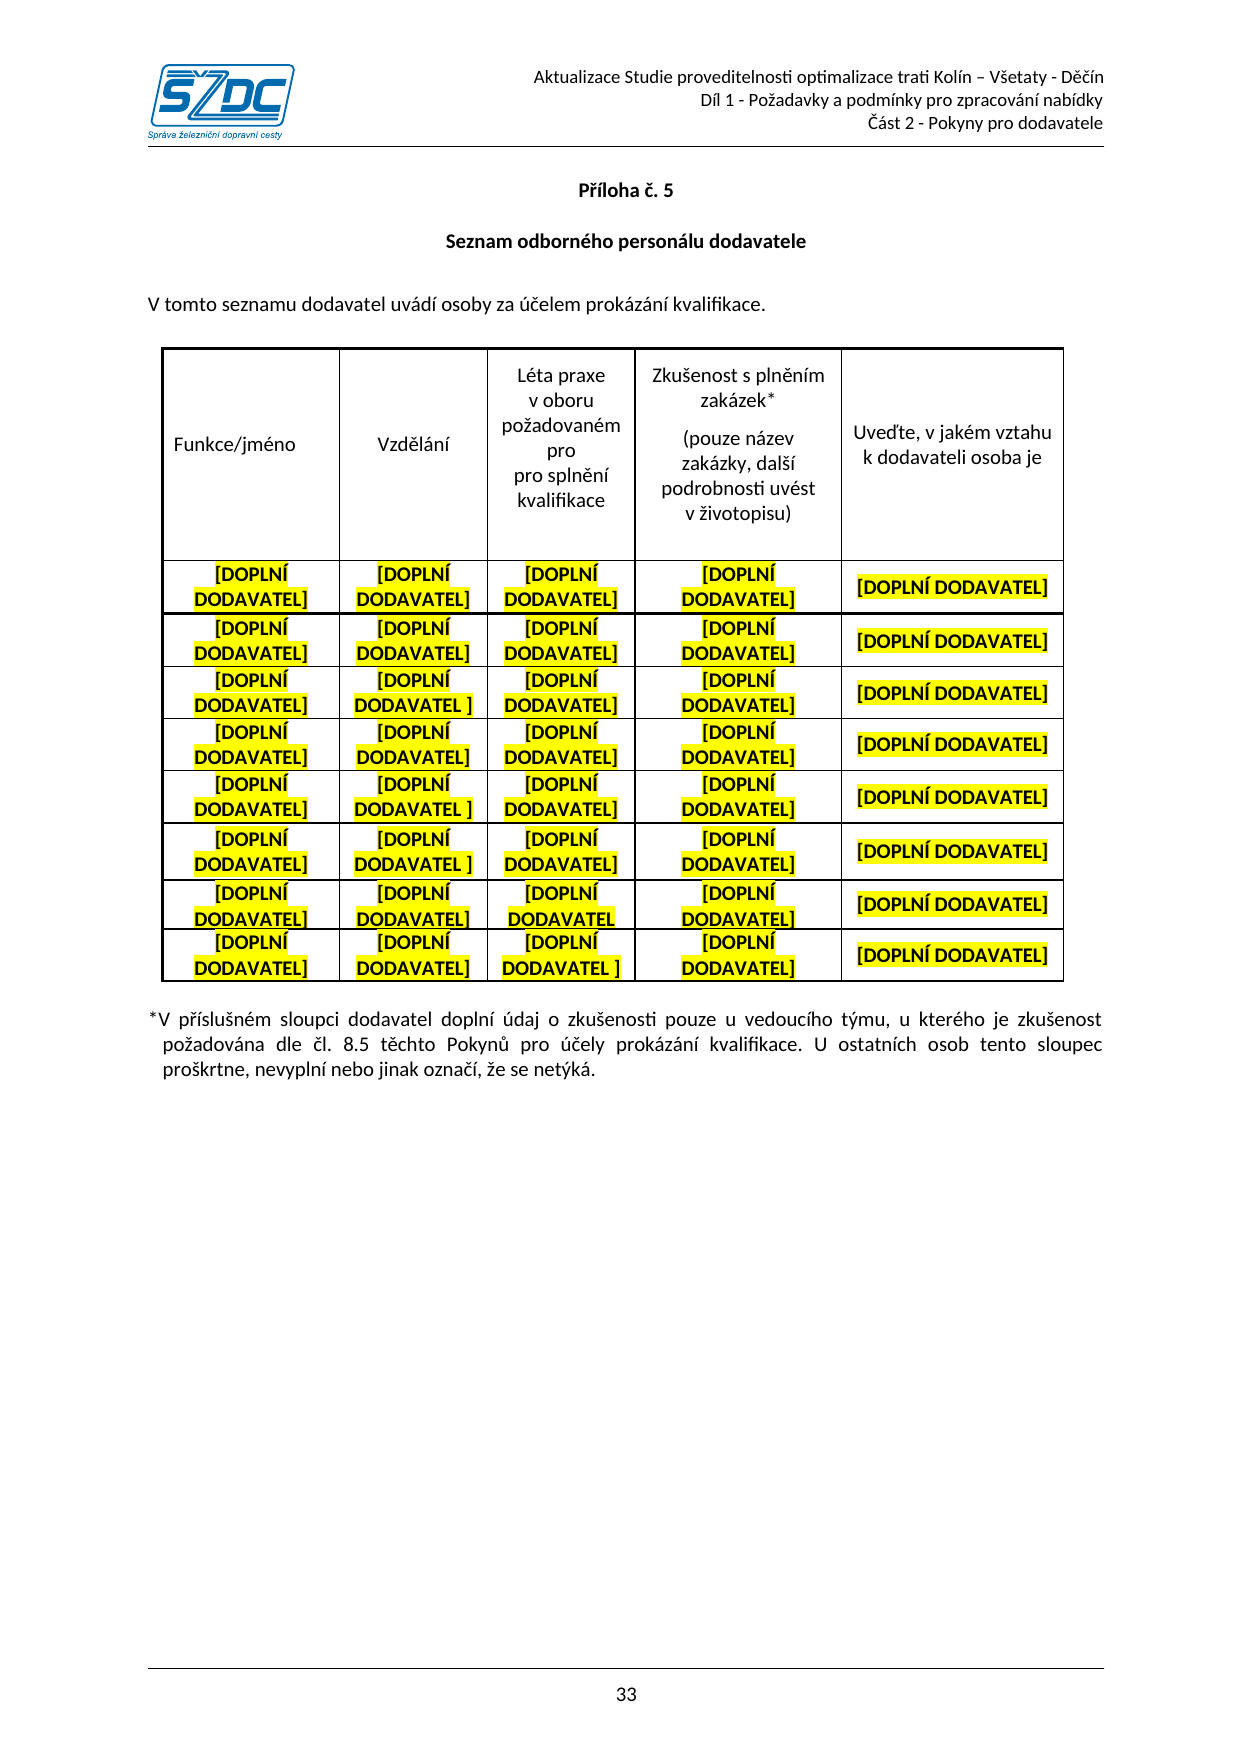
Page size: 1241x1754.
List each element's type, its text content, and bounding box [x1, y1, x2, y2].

table_cell [DOPLNÍ DODAVATEL] [636, 881, 702, 928]
table_cell [DOPLNÍ DODAVATEL] [340, 719, 377, 770]
table_cell [DOPLNÍ DODAVATEL] [842, 561, 1063, 612]
table_header Zkušenost s plněním zakázek* (pouze název zakázky, další podrobnosti uvést v životopisu) [636, 350, 841, 525]
table_cell [DOPLNÍ DODAVATEL] [340, 615, 377, 666]
table_cell [DOPLNÍ DODAVATEL] [842, 771, 1063, 822]
text Příloha č. 5 [148, 177, 1104, 203]
table_cell [DOPLNÍ DODAVATEL ] [340, 771, 377, 822]
table_cell [DOPLNÍ DODAVATEL] [164, 719, 215, 770]
table_cell [DOPLNÍ DODAVATEL] [636, 824, 841, 879]
table_cell [DOPLNÍ DODAVATEL DODAVATEL] [598, 881, 634, 928]
table_cell [DOPLNÍ DODAVATEL] [288, 561, 339, 612]
table_cell [DOPLNÍ DODAVATEL] [488, 615, 525, 666]
table_cell [DOPLNÍ DODAVATEL] [598, 561, 634, 612]
table_cell [DOPLNÍ DODAVATEL DODAVATEL] [488, 881, 525, 928]
table_cell [488, 525, 634, 560]
table_cell [DOPLNÍ DODAVATEL ] [340, 667, 487, 718]
table_cell [DOPLNÍ DODAVATEL] [164, 930, 215, 980]
table_cell [DOPLNÍ DODAVATEL] [488, 719, 525, 770]
table_cell [DOPLNÍ DODAVATEL] [842, 930, 1063, 980]
table_cell [DOPLNÍ DODAVATEL] [775, 881, 841, 928]
table_cell [DOPLNÍ DODAVATEL ] [340, 824, 487, 879]
table_cell [340, 525, 487, 560]
table_cell [DOPLNÍ DODAVATEL] [340, 881, 377, 928]
table_cell [DOPLNÍ DODAVATEL] [775, 719, 841, 770]
table_cell [DOPLNÍ DODAVATEL] [450, 881, 487, 928]
table_cell [DOPLNÍ DODAVATEL] [288, 930, 339, 980]
table_cell [DOPLNÍ DODAVATEL] [775, 771, 841, 822]
table_cell [DOPLNÍ DODAVATEL] [164, 615, 215, 666]
table_cell [DOPLNÍ DODAVATEL] [636, 930, 702, 980]
table_cell [DOPLNÍ DODAVATEL] [340, 561, 377, 612]
table_cell [842, 525, 1063, 560]
text V tomto seznamu dodavatel uvádí osoby za účelem prokázání kvalifikace. [148, 291, 1104, 316]
table_cell [DOPLNÍ DODAVATEL] [450, 930, 487, 980]
table_cell [DOPLNÍ DODAVATEL ] [450, 771, 487, 822]
table_cell [DOPLNÍ DODAVATEL] [288, 881, 339, 928]
table_cell [DOPLNÍ DODAVATEL] [340, 930, 377, 980]
table_cell [DOPLNÍ DODAVATEL] [450, 719, 487, 770]
table_cell [DOPLNÍ DODAVATEL] [636, 615, 702, 666]
table_cell [DOPLNÍ DODAVATEL] [842, 824, 1063, 879]
table_header Vzdělání [340, 350, 487, 525]
table_header Léta praxe v oboru požadovaném pro pro splnění kvalifikace [488, 350, 634, 525]
table_cell [DOPLNÍ DODAVATEL] [288, 719, 339, 770]
table_cell [DOPLNÍ DODAVATEL ] [598, 930, 634, 980]
table_cell [DOPLNÍ DODAVATEL] [775, 561, 841, 612]
text Seznam odborného personálu dodavatele [148, 228, 1104, 253]
table_cell [DOPLNÍ DODAVATEL] [636, 667, 841, 718]
table_cell [DOPLNÍ DODAVATEL] [775, 615, 841, 666]
table_cell [DOPLNÍ DODAVATEL] [450, 615, 487, 666]
table_cell [DOPLNÍ DODAVATEL] [288, 771, 339, 822]
table_cell [DOPLNÍ DODAVATEL] [636, 561, 702, 612]
table_cell [DOPLNÍ DODAVATEL] [164, 881, 215, 928]
table_cell [DOPLNÍ DODAVATEL] [488, 667, 634, 718]
table_cell [DOPLNÍ DODAVATEL] [842, 719, 1063, 770]
text *V příslušném sloupci dodavatel doplní údaj o zkušenosti pouze u vedoucího týmu, u kterého je zkušenost požadována dle čl. 8.5 těchto Pokynů pro účely prokázání kvalifikace. U ostatních osob tento sloupec proškrtne, nevyplní nebo jinak označí, že se netýká. [148, 1007, 1104, 1082]
table_cell [DOPLNÍ DODAVATEL] [164, 561, 215, 612]
table_cell [DOPLNÍ DODAVATEL] [164, 667, 339, 718]
table_header Uveďte, v jakém vztahu k dodavateli osoba je [842, 350, 1063, 525]
table_cell [DOPLNÍ DODAVATEL] [636, 771, 702, 822]
table_cell [164, 525, 339, 560]
table_cell [DOPLNÍ DODAVATEL] [598, 771, 634, 822]
table_cell [DOPLNÍ DODAVATEL] [598, 719, 634, 770]
table_cell [DOPLNÍ DODAVATEL ] [488, 930, 525, 980]
table_cell [DOPLNÍ DODAVATEL] [488, 771, 525, 822]
table_cell [DOPLNÍ DODAVATEL] [450, 561, 487, 612]
table_cell [DOPLNÍ DODAVATEL] [842, 881, 1063, 928]
table_cell [DOPLNÍ DODAVATEL] [598, 615, 634, 666]
table_cell [DOPLNÍ DODAVATEL] [636, 719, 702, 770]
table_cell [DOPLNÍ DODAVATEL] [164, 824, 339, 879]
table_cell [DOPLNÍ DODAVATEL] [488, 824, 634, 879]
table_header Funkce/jméno [164, 350, 339, 525]
table_cell [DOPLNÍ DODAVATEL] [842, 667, 1063, 718]
table_cell [636, 525, 841, 560]
table_cell [DOPLNÍ DODAVATEL] [164, 771, 215, 822]
table_cell [DOPLNÍ DODAVATEL] [288, 615, 339, 666]
table_cell [DOPLNÍ DODAVATEL] [775, 930, 841, 980]
table_cell [DOPLNÍ DODAVATEL] [488, 561, 525, 612]
table_cell [DOPLNÍ DODAVATEL] [842, 615, 1063, 666]
